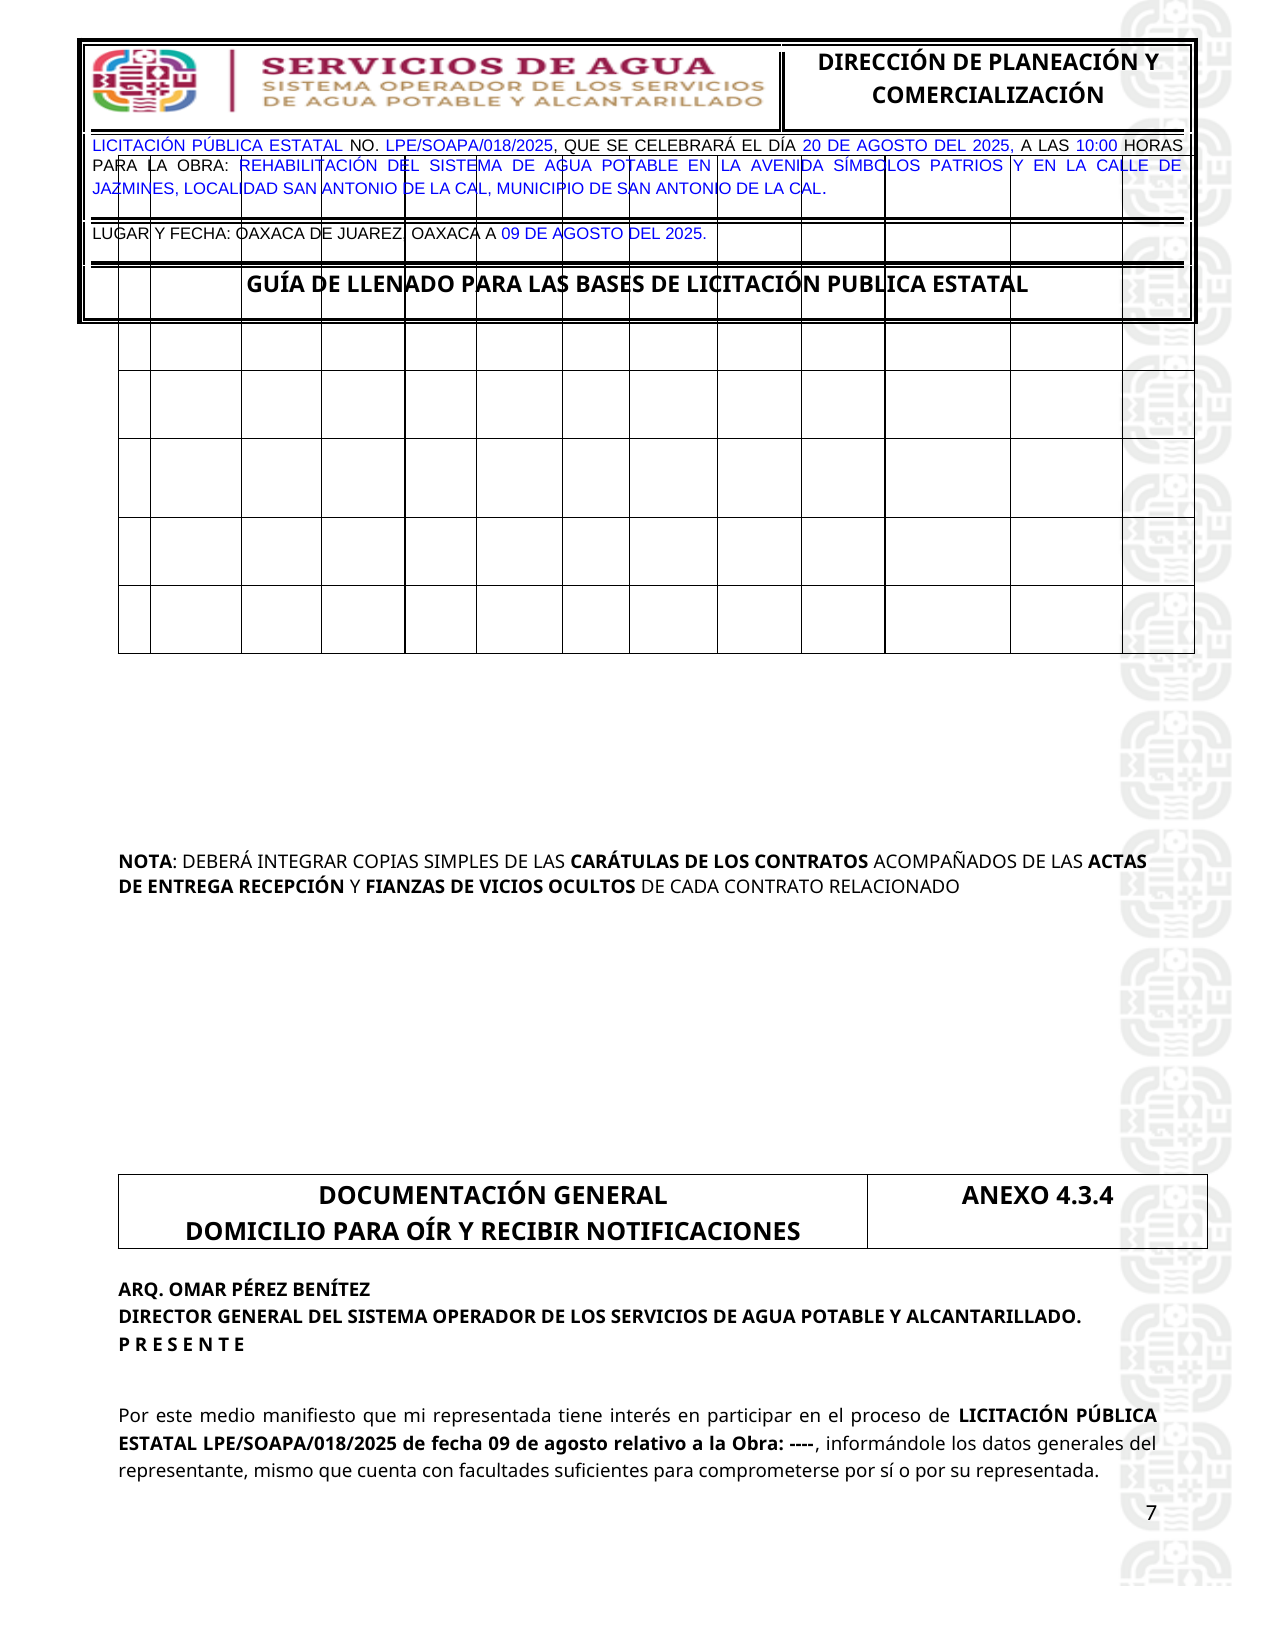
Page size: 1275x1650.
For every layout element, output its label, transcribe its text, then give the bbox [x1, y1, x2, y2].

table_cell [151, 268, 241, 318]
table_cell [406, 371, 476, 438]
table_cell [322, 224, 404, 261]
table_cell [1011, 439, 1122, 517]
table_cell [563, 371, 629, 438]
table_cell [563, 224, 629, 261]
table_cell [1011, 224, 1122, 261]
table_cell [151, 586, 241, 653]
table_cell [1011, 324, 1122, 370]
table_cell [119, 324, 150, 370]
table_cell [119, 518, 150, 585]
table_cell [802, 324, 884, 370]
text P R E S E N T E [118, 1331, 1157, 1357]
table_cell [242, 224, 321, 261]
table_cell [630, 371, 717, 438]
table_cell [1123, 439, 1194, 517]
table_cell [563, 268, 629, 318]
table_cell [151, 224, 241, 261]
table_cell [886, 268, 1010, 318]
table_cell [242, 268, 321, 318]
table_cell [563, 518, 629, 585]
table_cell [406, 518, 476, 585]
table_cell [802, 371, 884, 438]
text Por este medio manifiesto que mi representada tiene interés en participar en el proceso de LICITACIÓN PÚBLICA ESTATAL LPE/SOAPA/018/2025 de fecha 09 de agosto relativo a la Obra: ----, informándole los datos generales del representante, mismo que cuenta con facultades suficientes para comprometerse por sí o por su representada. [118, 1403, 1157, 1483]
table_cell [1123, 518, 1194, 585]
table_cell [718, 268, 801, 318]
picture [1105, 0, 1235, 1586]
table_cell [322, 586, 404, 653]
table_cell [718, 371, 801, 438]
table_cell [718, 586, 801, 653]
table_cell [563, 439, 629, 517]
table_cell [151, 518, 241, 585]
table_cell [406, 156, 476, 217]
table_cell [242, 156, 321, 217]
table_cell [563, 324, 629, 370]
table_cell [477, 586, 562, 653]
table_header DOCUMENTACIÓN GENERAL DOMICILIO PARA OÍR Y RECIBIR NOTIFICACIONES [119, 1175, 867, 1248]
table_cell [119, 371, 150, 438]
table_cell [630, 156, 717, 217]
table_cell [477, 224, 562, 261]
table_cell [151, 371, 241, 438]
table_cell [886, 224, 1010, 261]
table_cell [802, 156, 884, 217]
table_cell [718, 224, 801, 261]
text NOTA: DEBERÁ INTEGRAR COPIAS SIMPLES DE LAS CARÁTULAS DE LOS CONTRATOS ACOMPAÑADOS DE LAS ACTAS DE ENTREGA RECEPCIÓN Y FIANZAS DE VICIOS OCULTOS DE CADA CONTRATO RELACIONADO [118, 848, 1159, 899]
table_cell [1011, 586, 1122, 653]
table_cell [1011, 268, 1122, 318]
picture [88, 46, 773, 123]
table_cell [563, 156, 629, 217]
table_cell [630, 439, 717, 517]
table_cell [886, 156, 1010, 217]
table_cell [886, 518, 1010, 585]
table_header ANEXO 4.3.4 [868, 1175, 1207, 1248]
table_cell [563, 586, 629, 653]
text ARQ. OMAR PÉREZ BENÍTEZ [118, 1276, 1157, 1302]
table_cell [242, 518, 321, 585]
table_cell [151, 324, 241, 370]
table_cell [477, 518, 562, 585]
table_cell [406, 439, 476, 517]
table_cell [477, 324, 562, 370]
table_cell [477, 268, 562, 318]
table_cell [477, 439, 562, 517]
table_cell [802, 268, 884, 318]
table_cell [119, 156, 150, 217]
table_cell [1123, 586, 1194, 653]
table_cell [119, 268, 150, 318]
table_cell [886, 586, 1010, 653]
table_cell [802, 518, 884, 585]
table_cell [718, 324, 801, 370]
table_cell [119, 224, 150, 261]
table_cell [1011, 518, 1122, 585]
table_cell [242, 324, 321, 370]
table_cell [886, 439, 1010, 517]
table_cell [718, 156, 801, 217]
table_cell [1011, 156, 1122, 217]
text DIRECTOR GENERAL DEL SISTEMA OPERADOR DE LOS SERVICIOS DE AGUA POTABLE Y ALCANTARILLADO. [118, 1304, 1157, 1329]
table_cell [151, 439, 241, 517]
table_cell [406, 224, 476, 261]
picture [1105, 42, 1194, 155]
table_cell [322, 268, 404, 318]
table_cell [242, 439, 321, 517]
table_cell [406, 586, 476, 653]
table_cell [477, 156, 562, 217]
table_cell [322, 156, 404, 217]
table_cell [802, 586, 884, 653]
table_cell [242, 586, 321, 653]
table_cell [1123, 156, 1194, 322]
table_cell [242, 371, 321, 438]
table_cell [322, 518, 404, 585]
table_cell [630, 586, 717, 653]
table_cell [630, 268, 717, 318]
table_cell [477, 371, 562, 438]
table_cell [151, 156, 241, 217]
table_cell [119, 439, 150, 517]
table_cell [1011, 371, 1122, 438]
table_cell [322, 371, 404, 438]
table_cell [630, 224, 717, 261]
table_cell [322, 439, 404, 517]
table_cell [718, 439, 801, 517]
table_cell [630, 324, 717, 370]
table_cell [1123, 371, 1194, 438]
table_cell [406, 268, 476, 318]
table_cell [1123, 324, 1194, 370]
table_cell [322, 324, 404, 370]
table_cell [630, 518, 717, 585]
table_cell [802, 224, 884, 261]
table_cell [406, 324, 476, 370]
table_cell [718, 518, 801, 585]
table_cell [802, 439, 884, 517]
picture [1106, 56, 1114, 67]
table_cell [119, 586, 150, 653]
table_cell [886, 371, 1010, 438]
table_cell [886, 324, 1010, 370]
